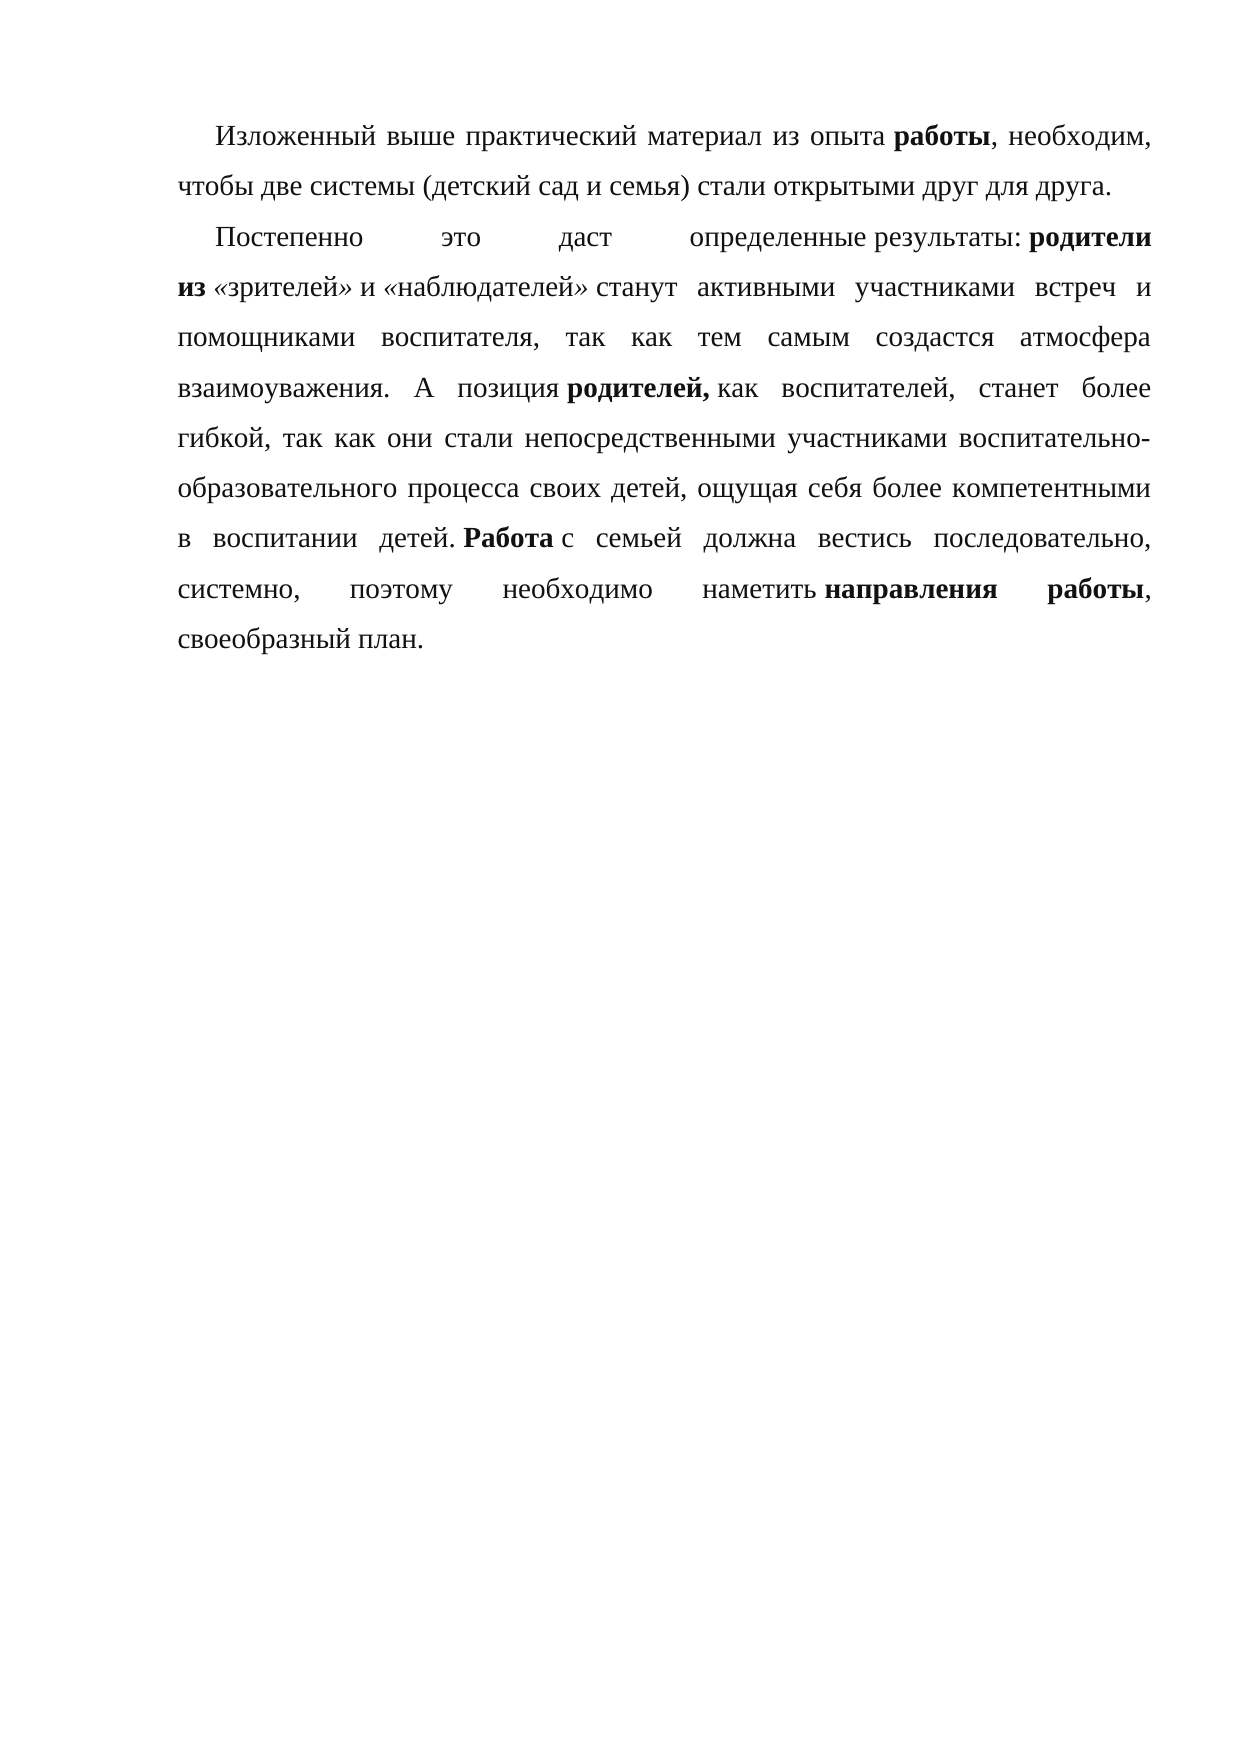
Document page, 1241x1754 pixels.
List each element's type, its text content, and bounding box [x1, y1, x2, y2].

text Постепенно это даст определенные результаты: родители из «зрителей» и «наблюдателей» станут активными участниками встреч и помощниками воспитателя, так как тем самым создастся атмосфера взаимоуважения. А позиция родителей, как воспитателей, станет более гибкой, так как они стали непосредственными участниками воспитательно-образовательного процесса своих детей, ощущая себя более компетентными в воспитании детей. Работа с семьей должна вестись последовательно, системно, поэтому необходимо наметить направления работы, своеобразный план. [177, 219, 1152, 655]
text Изложенный выше практический материал из опыта работы, необходим, чтобы две системы (детский сад и семья) стали открытыми друг для друга. [177, 118, 1152, 202]
